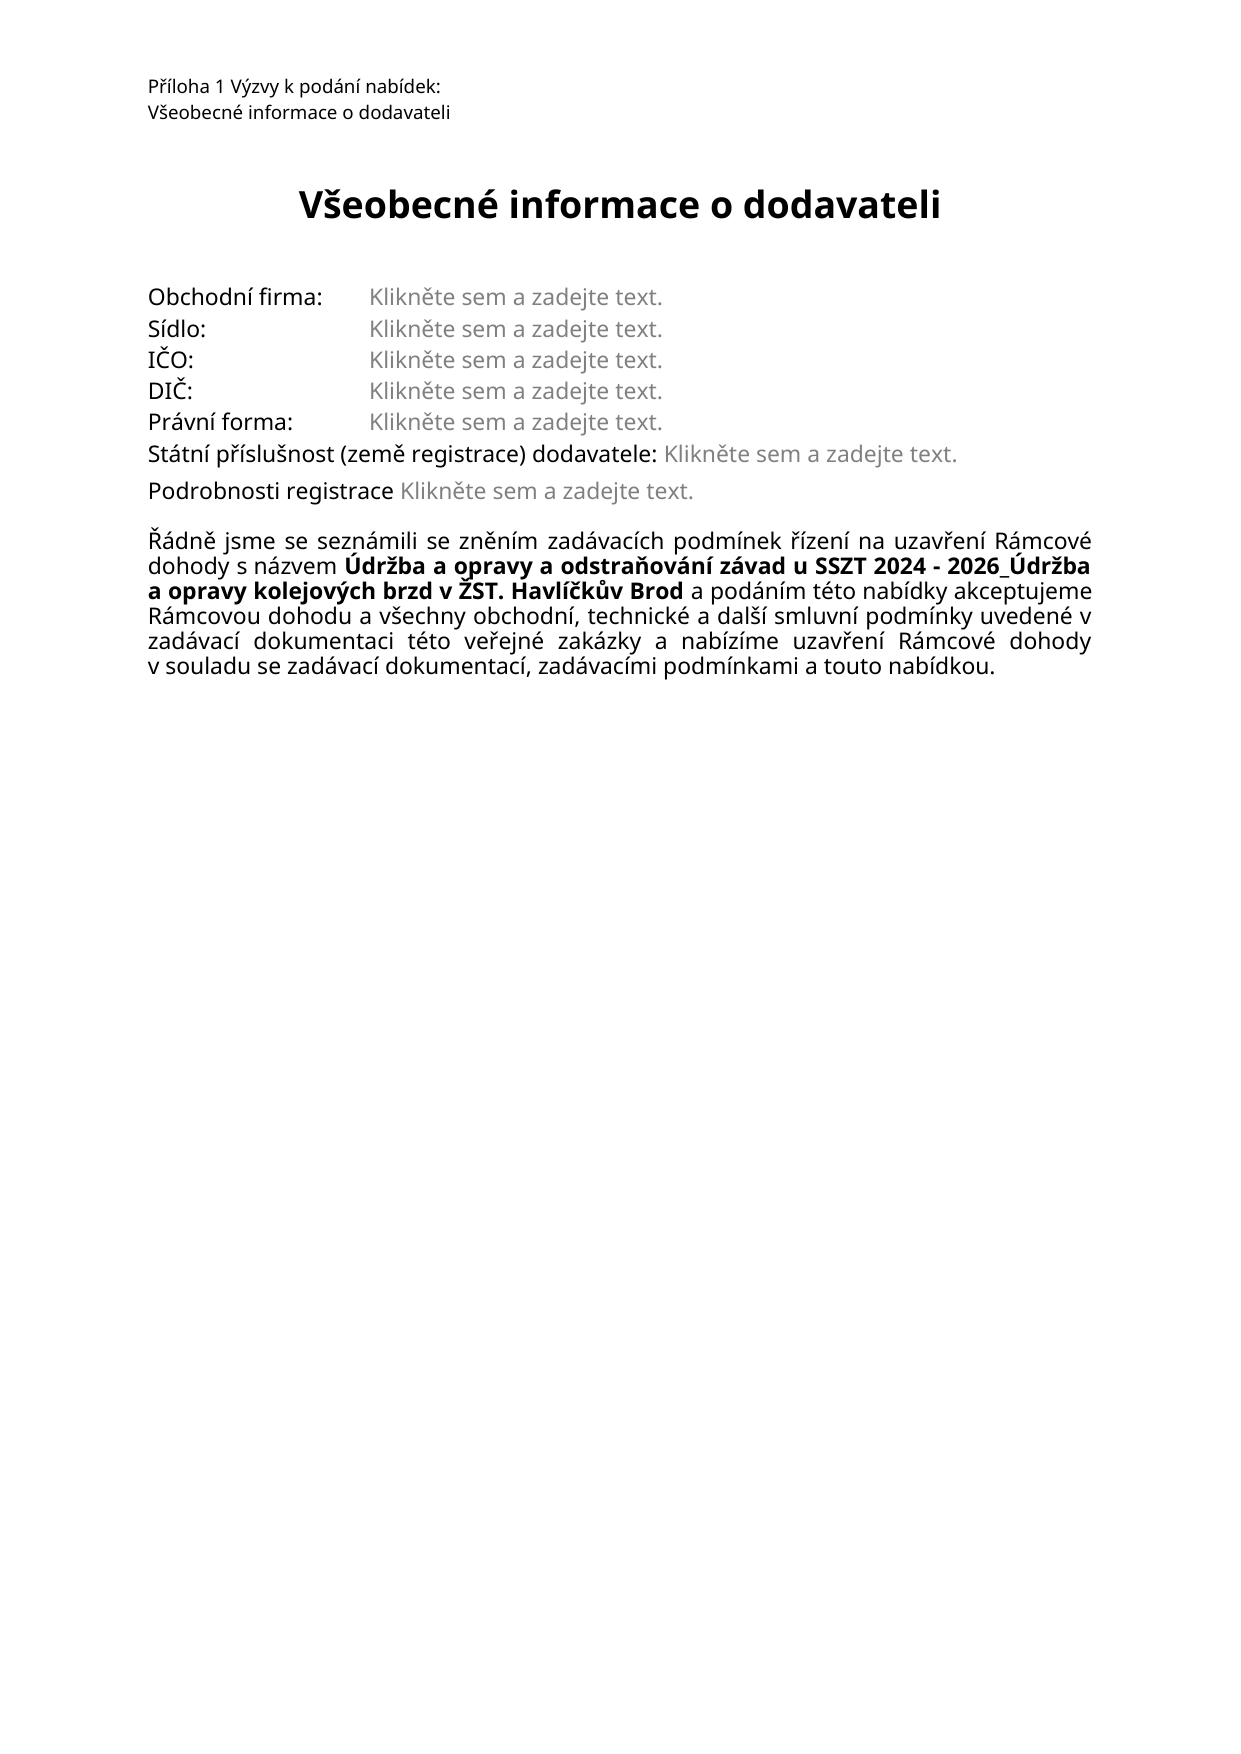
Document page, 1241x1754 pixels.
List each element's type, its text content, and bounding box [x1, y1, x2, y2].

text Obchodní firma: [148, 286, 1093, 311]
text Podrobnosti registrace [148, 479, 1093, 504]
text Řádně jsme se seznámili se zněním zadávacích podmínek řízení na uzavření Rámcové dohody s názvem Údržba a opravy a odstraňování závad u SSZT 2024 - 2026_Údržba a opravy kolejových brzd v ŽST. Havlíčkův Brod a podáním této nabídky akceptujeme Rámcovou dohodu a všechny obchodní, technické a další smluvní podmínky uvedené v zadávací dokumentaci této veřejné zakázky a nabízíme uzavření Rámcové dohody v souladu se zadávací dokumentací, zadávacími podmínkami a touto nabídkou. [148, 529, 1093, 679]
title Všeobecné informace o dodavateli [148, 178, 1093, 229]
text IČO: [148, 348, 1093, 373]
text Právní forma: [148, 411, 1093, 436]
text DIČ: [148, 379, 1093, 404]
text Sídlo: [148, 317, 1093, 342]
text Státní příslušnost (země registrace) dodavatele: [148, 442, 1093, 467]
